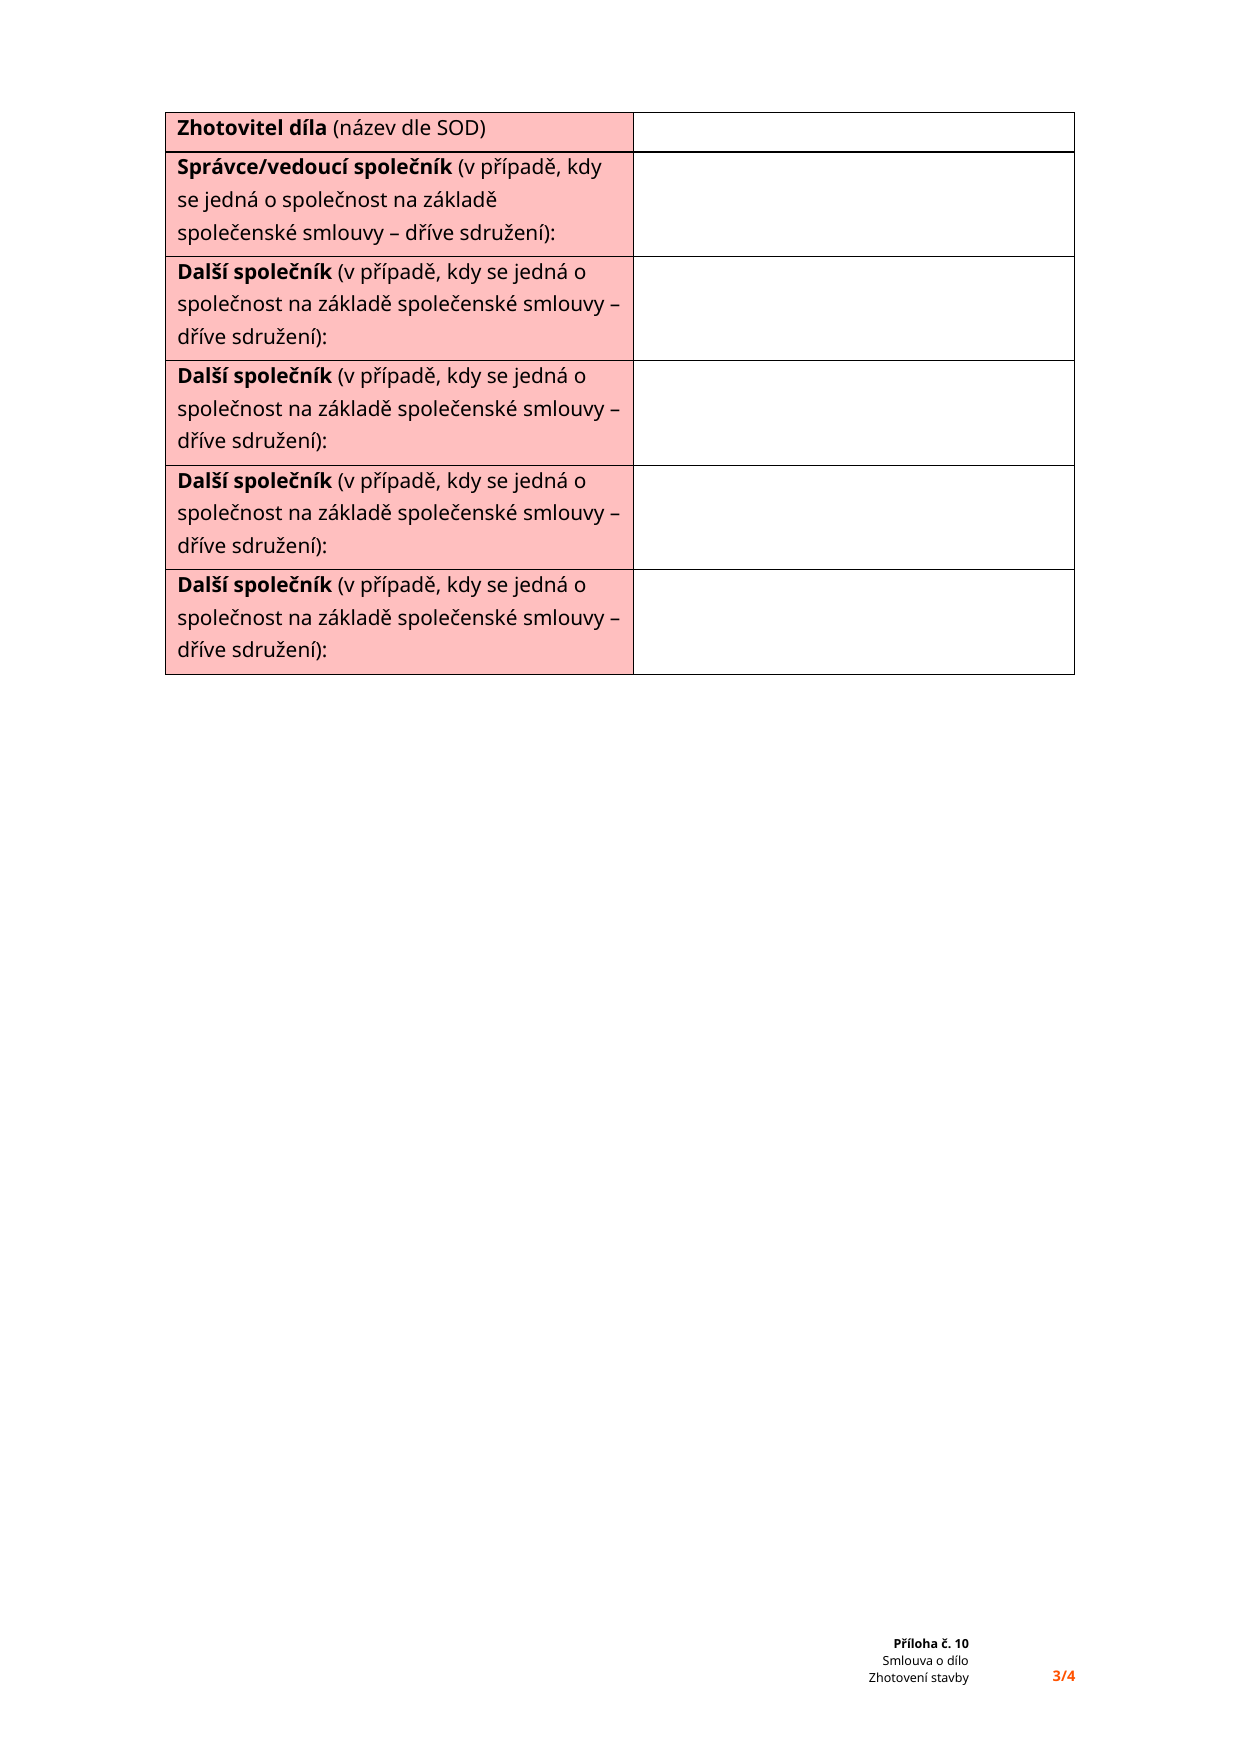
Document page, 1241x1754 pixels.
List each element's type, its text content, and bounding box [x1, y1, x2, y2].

table_cell [634, 570, 1074, 674]
table_header [634, 113, 1074, 151]
table_cell [634, 153, 1074, 256]
table_cell Další společník (v případě, kdy se jedná o společnost na základě společenské smlouvy – dříve sdružení): [166, 466, 633, 569]
table_cell [634, 257, 1074, 360]
table_cell [634, 361, 1074, 465]
table_cell Správce/vedoucí společník (v případě, kdy se jedná o společnost na základě společenské smlouvy – dříve sdružení): [166, 153, 633, 256]
table_cell Další společník (v případě, kdy se jedná o společnost na základě společenské smlouvy – dříve sdružení): [166, 570, 633, 674]
table_header Zhotovitel díla (název dle SOD) [166, 113, 633, 151]
table_cell Další společník (v případě, kdy se jedná o společnost na základě společenské smlouvy – dříve sdružení): [166, 361, 633, 465]
table_cell Další společník (v případě, kdy se jedná o společnost na základě společenské smlouvy – dříve sdružení): [166, 257, 633, 360]
table_cell [634, 466, 1074, 569]
